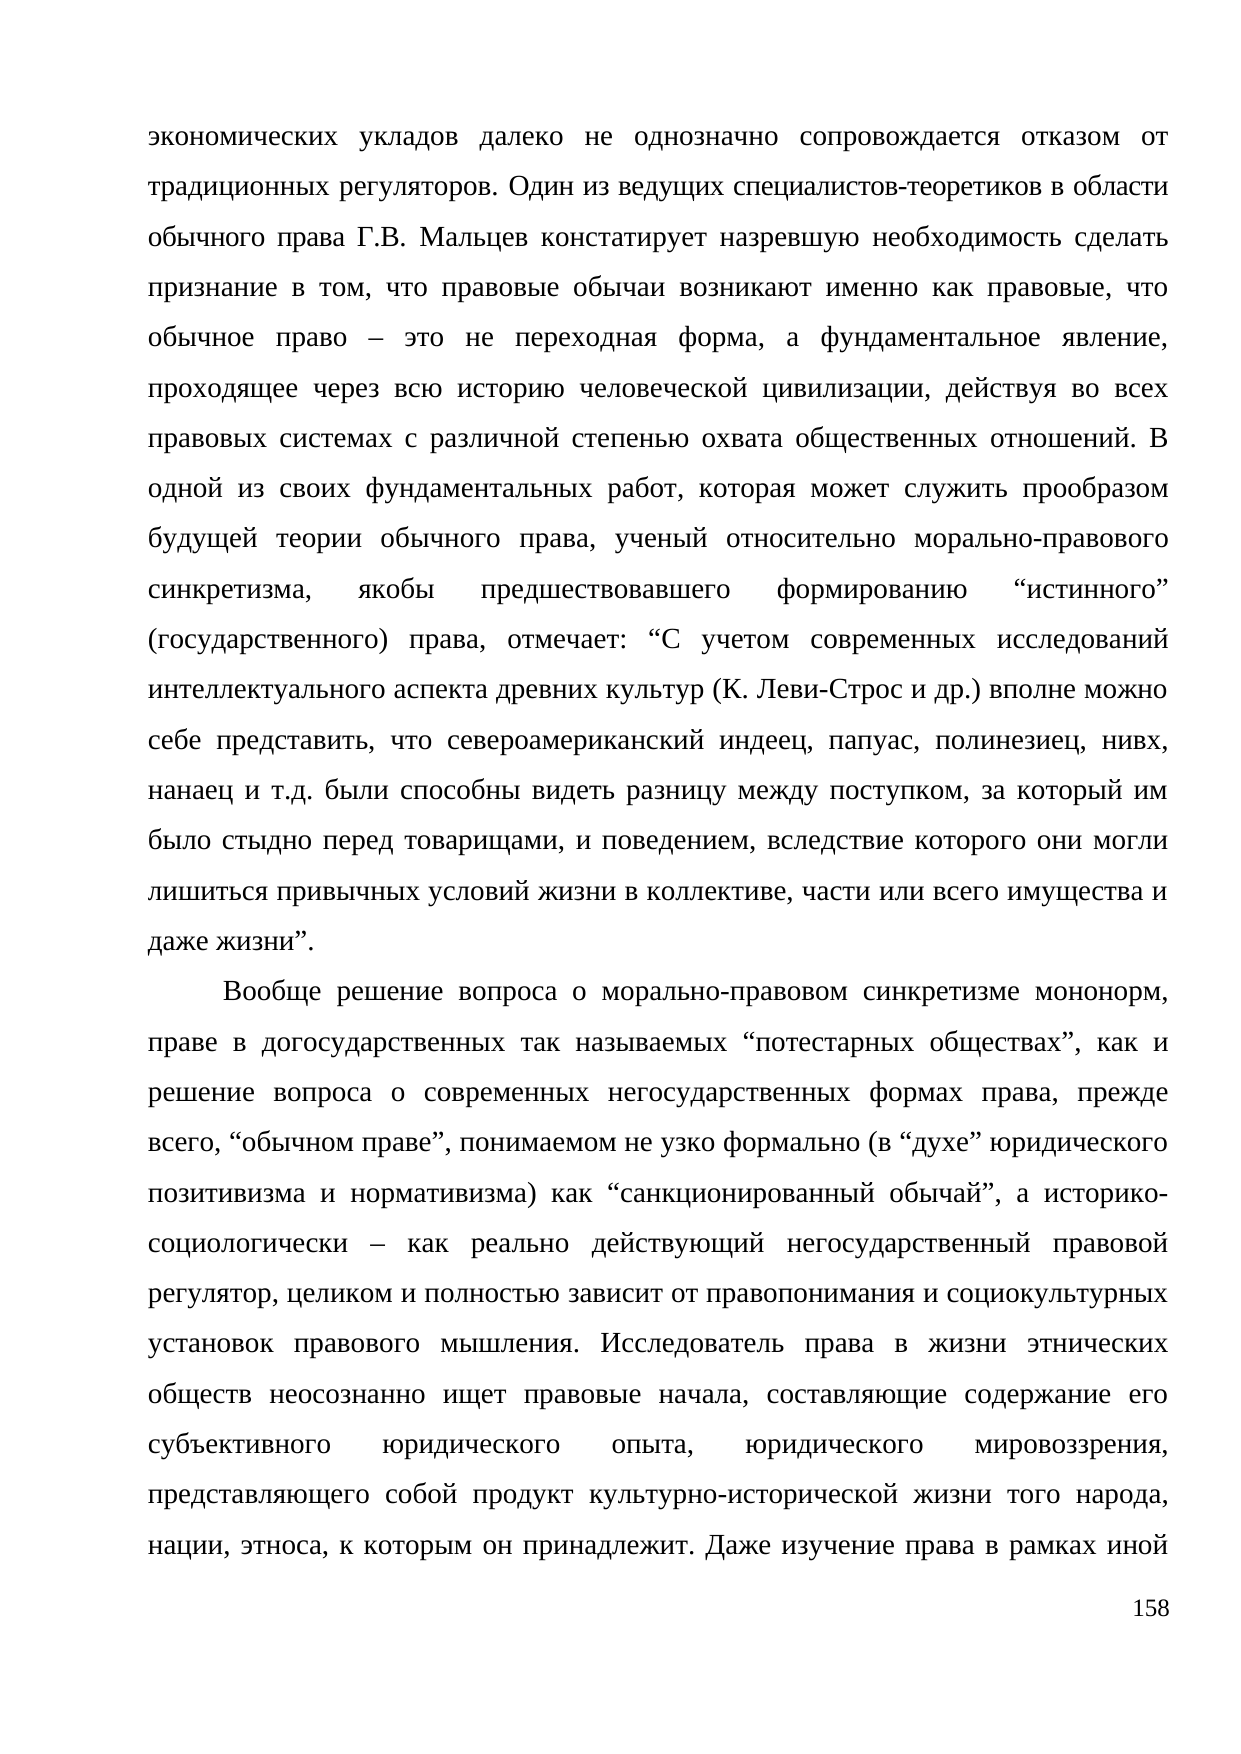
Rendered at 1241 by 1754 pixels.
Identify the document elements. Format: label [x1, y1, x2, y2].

text [148, 973, 1169, 1560]
text [148, 118, 1169, 957]
